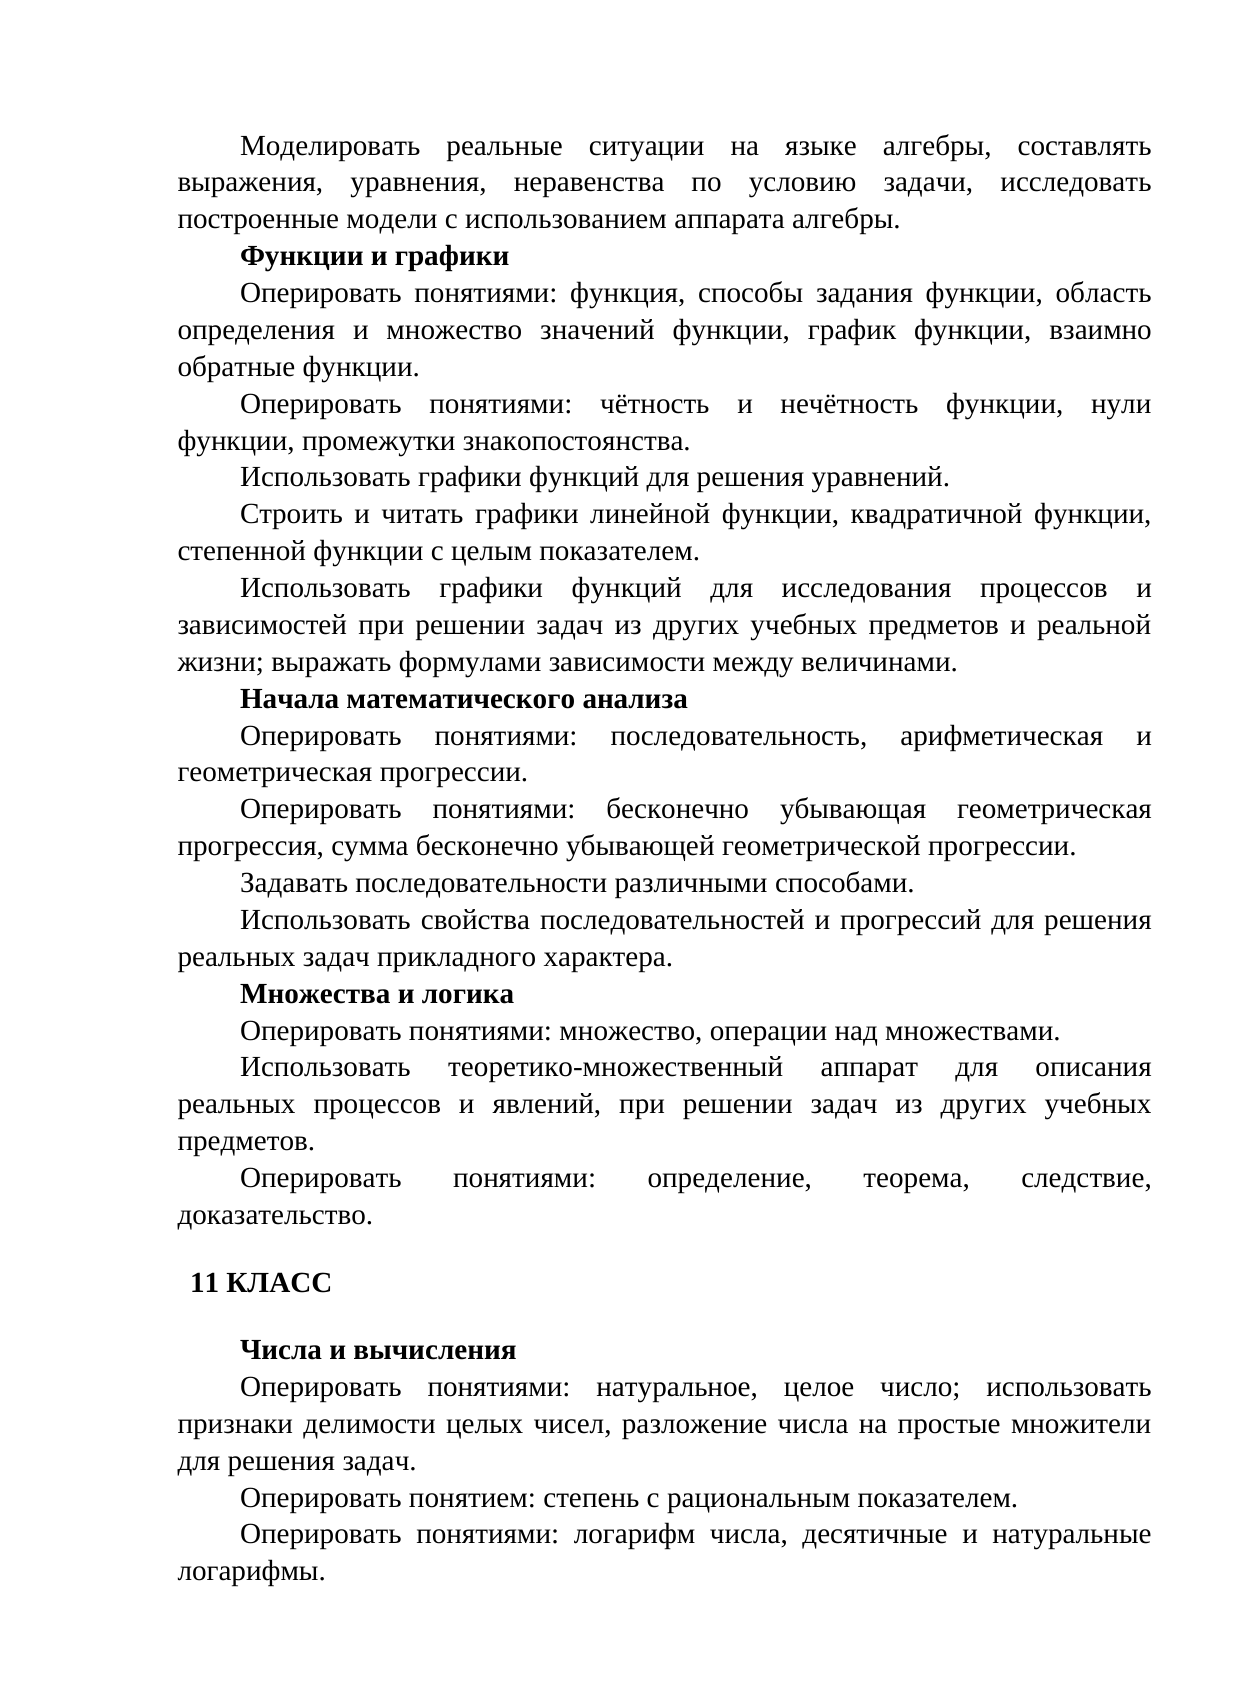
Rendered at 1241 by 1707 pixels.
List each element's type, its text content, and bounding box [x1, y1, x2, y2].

text Оперировать понятиями: определение, теорема, следствие, доказательство. [177, 1160, 1152, 1231]
text Использовать теоретико-множественный аппарат для описания реальных процессов и явлений, при решении задач из других учебных предметов. [177, 1049, 1152, 1157]
text Оперировать понятиями: натуральное, целое число; использовать признаки делимости целых чисел, разложение числа на простые множители для решения задач. [177, 1369, 1152, 1476]
text Использовать графики функций для решения уравнений. [177, 459, 1152, 493]
text Оперировать понятиями: логарифм числа, десятичные и натуральные логарифмы. [177, 1517, 1152, 1587]
text Функции и графики [177, 238, 1152, 272]
text Оперировать понятиями: функция, способы задания функции, область определения и множество значений функции, график функции, взаимно обратные функции. [177, 275, 1152, 382]
text Задавать последовательности различными способами. [177, 865, 1152, 899]
text Множества и логика [177, 976, 1152, 1009]
text Оперировать понятиями: последовательность, арифметическая и геометрическая прогрессии. [177, 718, 1152, 788]
text Использовать свойства последовательностей и прогрессий для решения реальных задач прикладного характера. [177, 902, 1152, 972]
text Оперировать понятиями: бесконечно убывающая геометрическая прогрессия, сумма бесконечно убывающей геометрической прогрессии. [177, 791, 1152, 862]
text 11 КЛАСС [190, 1265, 1152, 1298]
text Строить и читать графики линейной функции, квадратичной функции, степенной функции с целым показателем. [177, 496, 1152, 567]
text Оперировать понятием: степень с рациональным показателем. [177, 1480, 1152, 1513]
text Оперировать понятиями: чётность и нечётность функции, нули функции, промежутки знакопостоянства. [177, 386, 1152, 456]
text Числа и вычисления [177, 1332, 1152, 1366]
text Моделировать реальные ситуации на языке алгебры, составлять выражения, уравнения, неравенства по условию задачи, исследовать построенные модели с использованием аппарата алгебры. [177, 128, 1152, 235]
text Оперировать понятиями: множество, операции над множествами. [177, 1013, 1152, 1046]
text Начала математического анализа [177, 681, 1152, 714]
text Использовать графики функций для исследования процессов и зависимостей при решении задач из других учебных предметов и реальной жизни; выражать формулами зависимости между величинами. [177, 570, 1152, 677]
